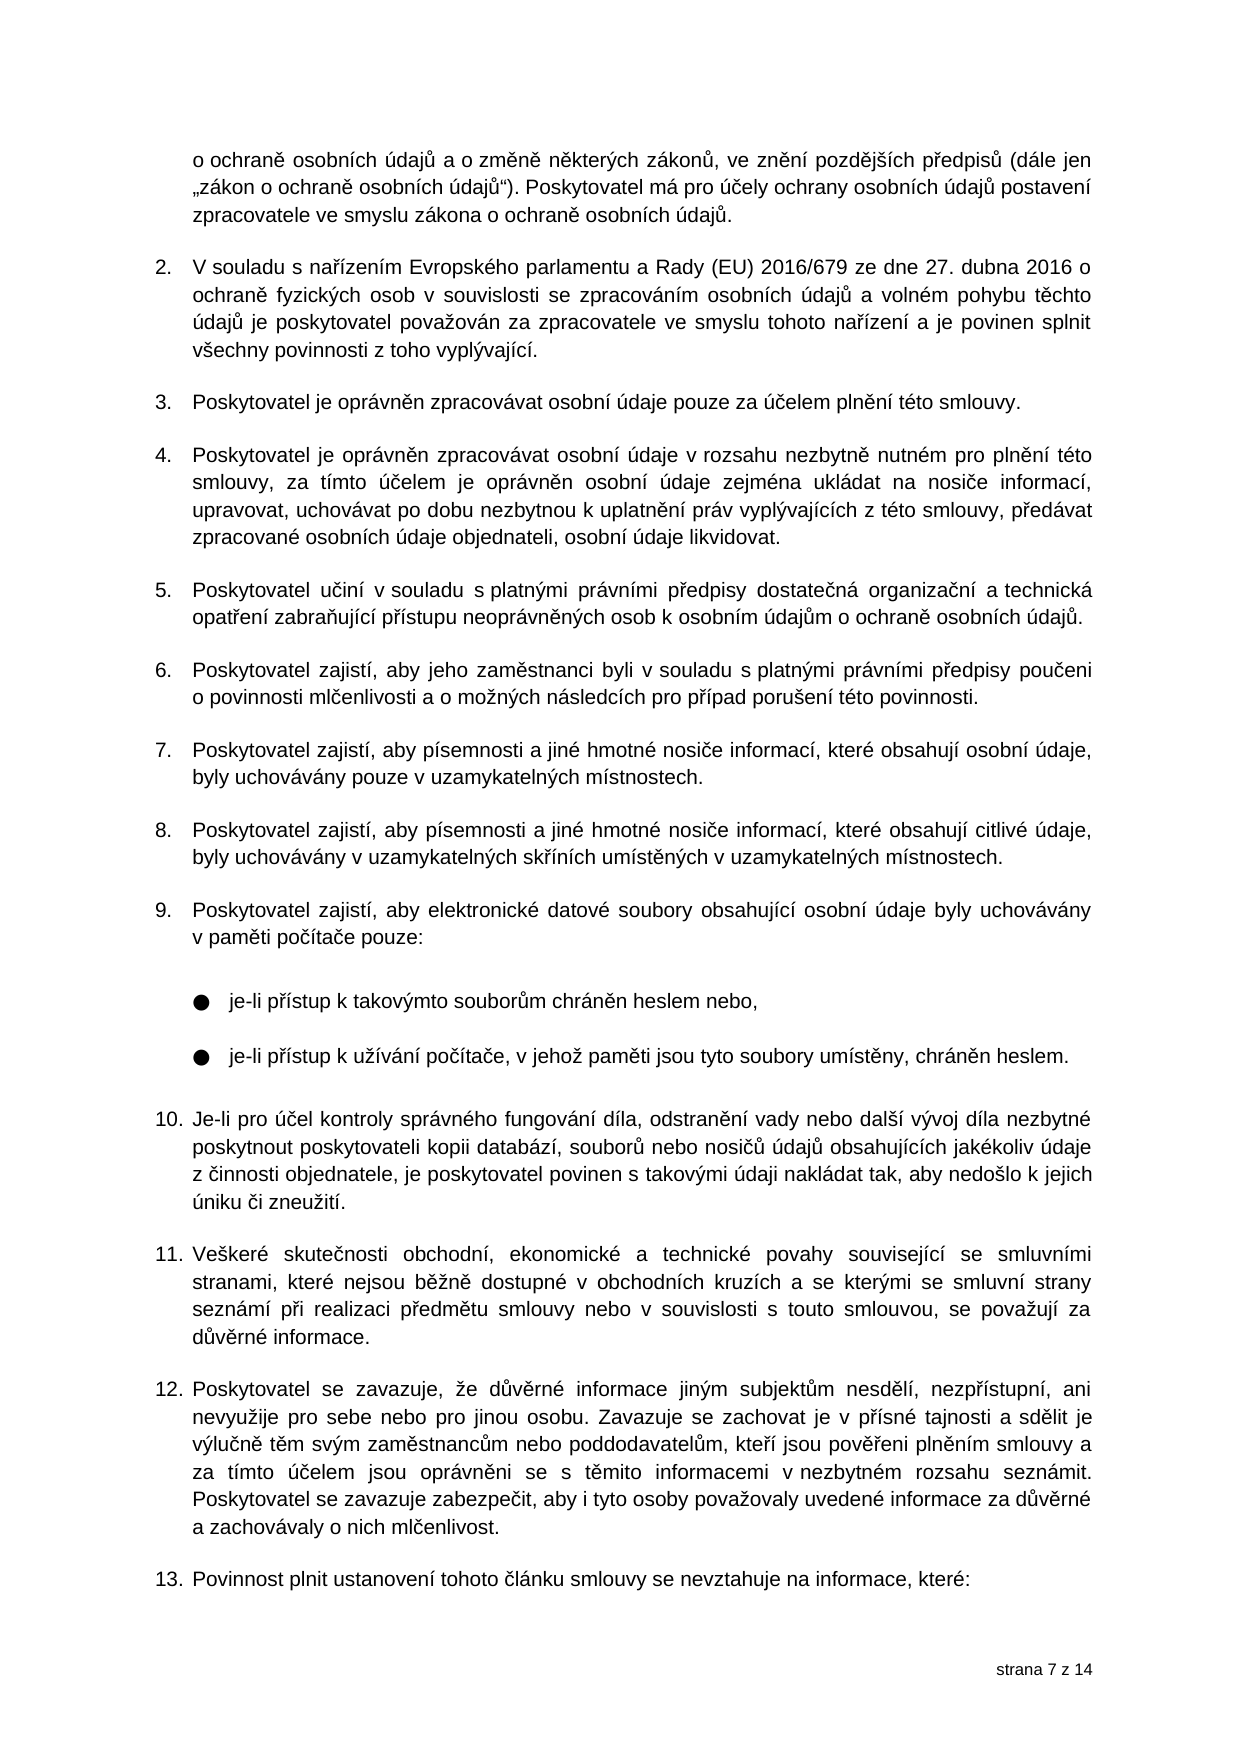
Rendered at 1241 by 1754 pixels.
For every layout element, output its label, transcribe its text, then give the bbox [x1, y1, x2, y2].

list Poskytovatel je oprávněn zpracovávat osobní údaje v rozsahu nezbytně nutném pro plnění této smlouvy, za tímto účelem je oprávněn osobní údaje zejména ukládat na nosiče informací, upravovat, uchovávat po dobu nezbytnou k uplatnění práv vyplývajících z této smlouvy, předávat zpracované osobních údaje objednateli, osobní údaje likvidovat. [155, 443, 1092, 549]
list Poskytovatel učiní v souladu s platnými právními předpisy dostatečná organizační a technická opatření zabraňující přístupu neoprávněných osob k osobním údajům o ochraně osobních údajů. [155, 578, 1092, 629]
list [155, 148, 1092, 227]
list Poskytovatel zajistí, aby jeho zaměstnanci byli v souladu s platnými právními předpisy poučeni o povinnosti mlčenlivosti a o možných následcích pro případ porušení této povinnosti. [155, 658, 1092, 709]
list Povinnost plnit ustanovení tohoto článku smlouvy se nevztahuje na informace, které: [155, 1567, 1092, 1591]
list je-li přístup k takovýmto souborům chráněn heslem nebo, [192, 978, 1092, 1020]
list Poskytovatel se zavazuje, že důvěrné informace jiným subjektům nesdělí, nezpřístupní, ani nevyužije pro sebe nebo pro jinou osobu. Zavazuje se zachovat je v přísné tajnosti a sdělit je výlučně těm svým zaměstnancům nebo poddodavatelům, kteří jsou pověřeni plněním smlouvy a za tímto účelem jsou oprávněni se s těmito informacemi v nezbytném rozsahu seznámit. Poskytovatel se zavazuje zabezpečit, aby i tyto osoby považovaly uvedené informace za důvěrné a zachovávaly o nich mlčenlivost. [155, 1377, 1092, 1538]
list Veškeré skutečnosti obchodní, ekonomické a technické povahy související se smluvními stranami, které nejsou běžně dostupné v obchodních kruzích a se kterými se smluvní strany seznámí při realizaci předmětu smlouvy nebo v souvislosti s touto smlouvou, se považují za důvěrné informace. [155, 1242, 1092, 1348]
list Poskytovatel zajistí, aby písemnosti a jiné hmotné nosiče informací, které obsahují citlivé údaje, byly uchovávány v uzamykatelných skříních umístěných v uzamykatelných místnostech. [155, 818, 1092, 869]
list je-li přístup k užívání počítače, v jehož paměti jsou tyto soubory umístěny, chráněn heslem. [192, 1033, 1092, 1076]
list Poskytovatel zajistí, aby písemnosti a jiné hmotné nosiče informací, které obsahují osobní údaje, byly uchovávány pouze v uzamykatelných místnostech. [155, 738, 1092, 789]
list Je-li pro účel kontroly správného fungování díla, odstranění vady nebo další vývoj díla nezbytné poskytnout poskytovateli kopii databází, souborů nebo nosičů údajů obsahujících jakékoliv údaje z činnosti objednatele, je poskytovatel povinen s takovými údaji nakládat tak, aby nedošlo k jejich úniku či zneužití. [155, 1107, 1092, 1213]
list V souladu s nařízením Evropského parlamentu a Rady (EU) 2016/679 ze dne 27. dubna 2016 o ochraně fyzických osob v souvislosti se zpracováním osobních údajů a volném pohybu těchto údajů je poskytovatel považován za zpracovatele ve smyslu tohoto nařízení a je povinen splnit všechny povinnosti z toho vyplývající. [155, 255, 1092, 362]
list Poskytovatel je oprávněn zpracovávat osobní údaje pouze za účelem plnění této smlouvy. [155, 390, 1092, 414]
list Poskytovatel zajistí, aby elektronické datové soubory obsahující osobní údaje byly uchovávány v paměti počítače pouze: [155, 898, 1092, 949]
